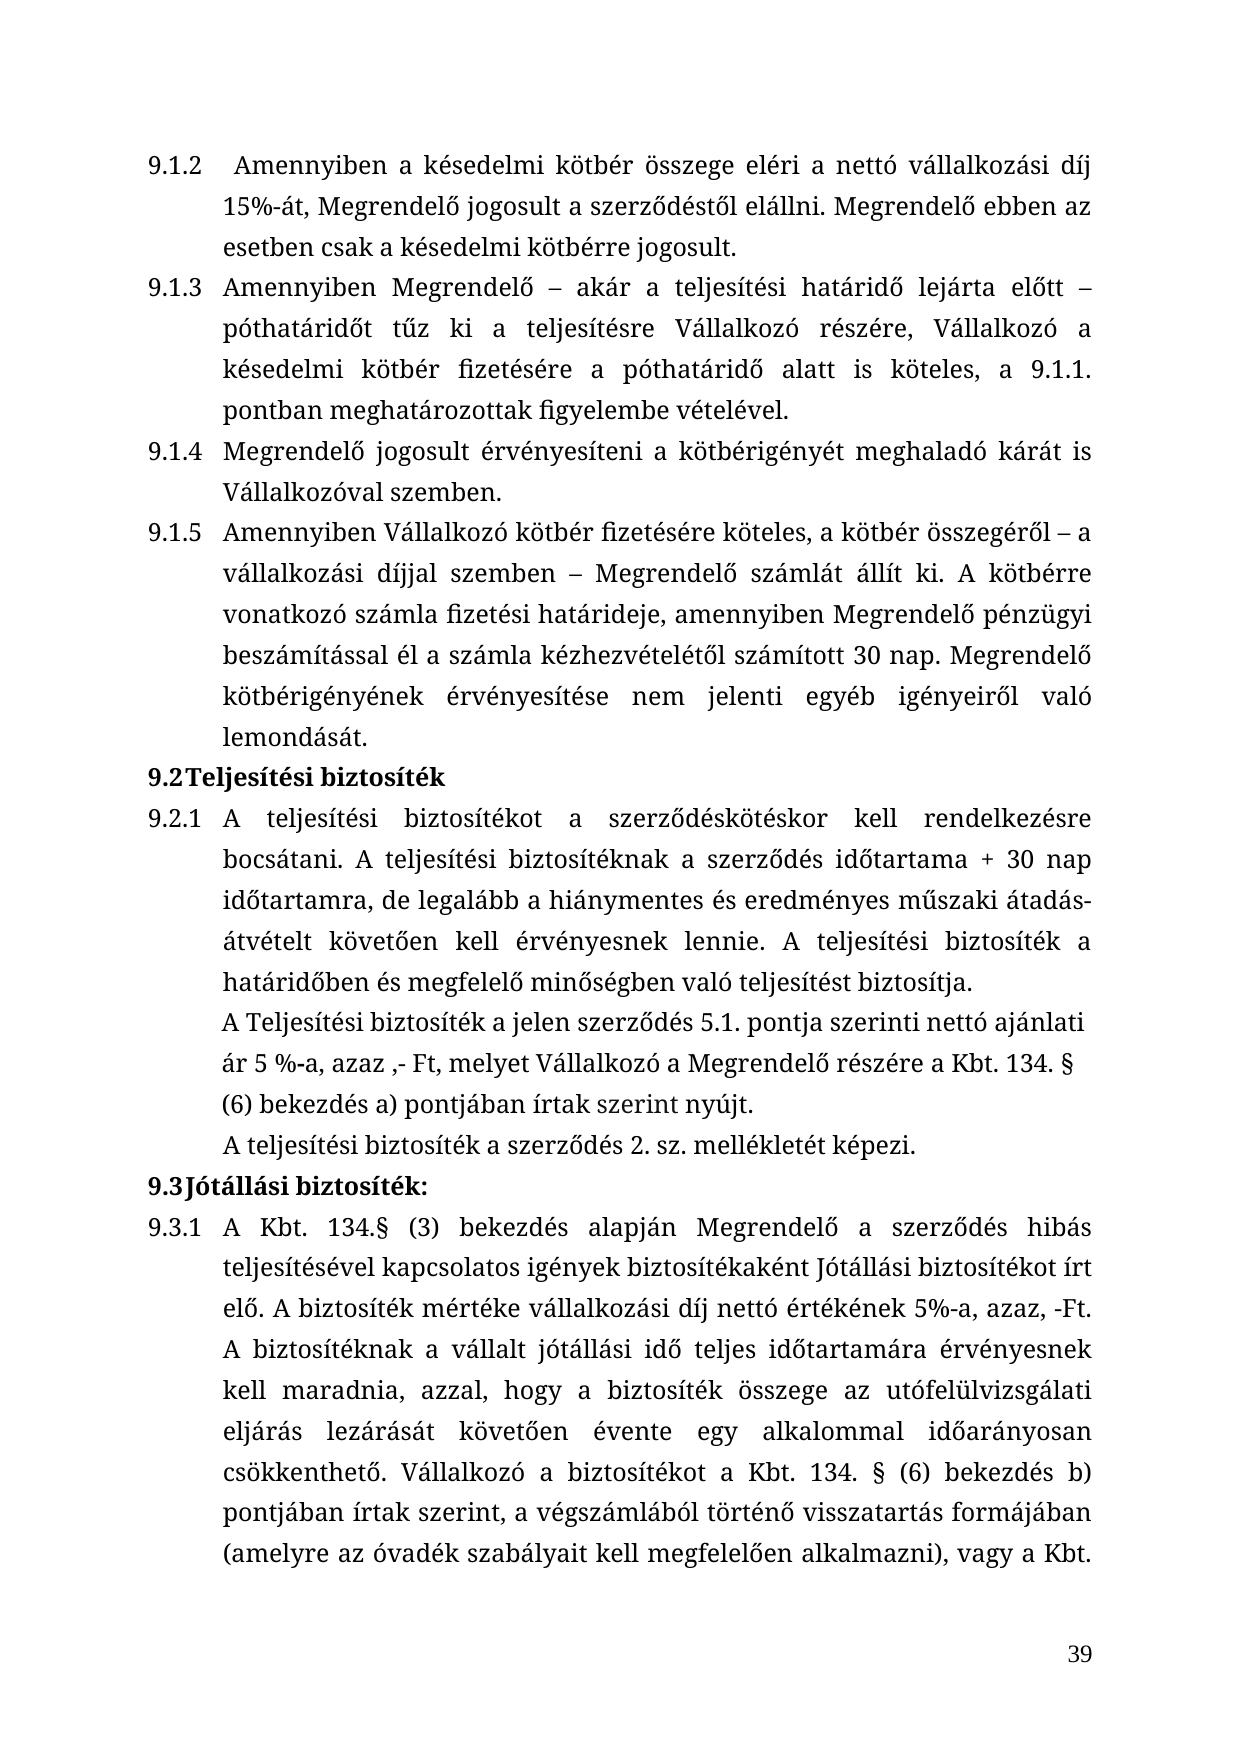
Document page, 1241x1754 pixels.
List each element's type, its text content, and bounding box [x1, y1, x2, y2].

list A teljesítési biztosítékot a szerződéskötéskor kell rendelkezésre bocsátani. A teljesítési biztosítéknak a szerződés időtartama + 30 nap időtartamra, de legalább a hiánymentes és eredményes műszaki átadás-átvételt követően kell érvényesnek lennie. A teljesítési biztosíték a határidőben és megfelelő minőségben való teljesítést biztosítja. [148, 801, 1093, 998]
list Amennyiben Megrendelő – akár a teljesítési határidő lejárta előtt – póthatáridőt tűz ki a teljesítésre Vállalkozó részére, Vállalkozó a késedelmi kötbér fizetésére a póthatáridő alatt is köteles, a 9.1.1. pontban meghatározottak figyelembe vételével. [148, 270, 1093, 427]
text A Teljesítési biztosíték a jelen szerződés 5.1. pontja szerinti nettó ajánlati ár 5 %-a, azaz ,- Ft, melyet Vállalkozó a Megrendelő részére a Kbt. 134. § (6) bekezdés a) pontjában írtak szerint nyújt. [221, 1005, 1093, 1121]
list Teljesítési biztosíték [148, 760, 1093, 794]
list Megrendelő jogosult érvényesíteni a kötbérigényét meghaladó kárát is Vállalkozóval szemben. [148, 433, 1093, 508]
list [148, 1209, 1093, 1570]
list Jótállási biztosíték: [148, 1168, 1093, 1202]
list A teljesítési biztosíték a szerződés 2. sz. mellékletét képezi. [223, 1128, 1093, 1162]
list Amennyiben Vállalkozó kötbér fizetésére köteles, a kötbér összegéről – a vállalkozási díjjal szemben – Megrendelő számlát állít ki. A kötbérre vonatkozó számla fizetési határideje, amennyiben Megrendelő pénzügyi beszámítással él a számla kézhezvételétől számított 30 nap. Megrendelő kötbérigényének érvényesítése nem jelenti egyéb igényeiről való lemondását. [148, 515, 1093, 753]
list Amennyiben a késedelmi kötbér összege eléri a nettó vállalkozási díj 15%-át, Megrendelő jogosult a szerződéstől elállni. Megrendelő ebben az esetben csak a késedelmi kötbérre jogosult. [148, 148, 1093, 263]
